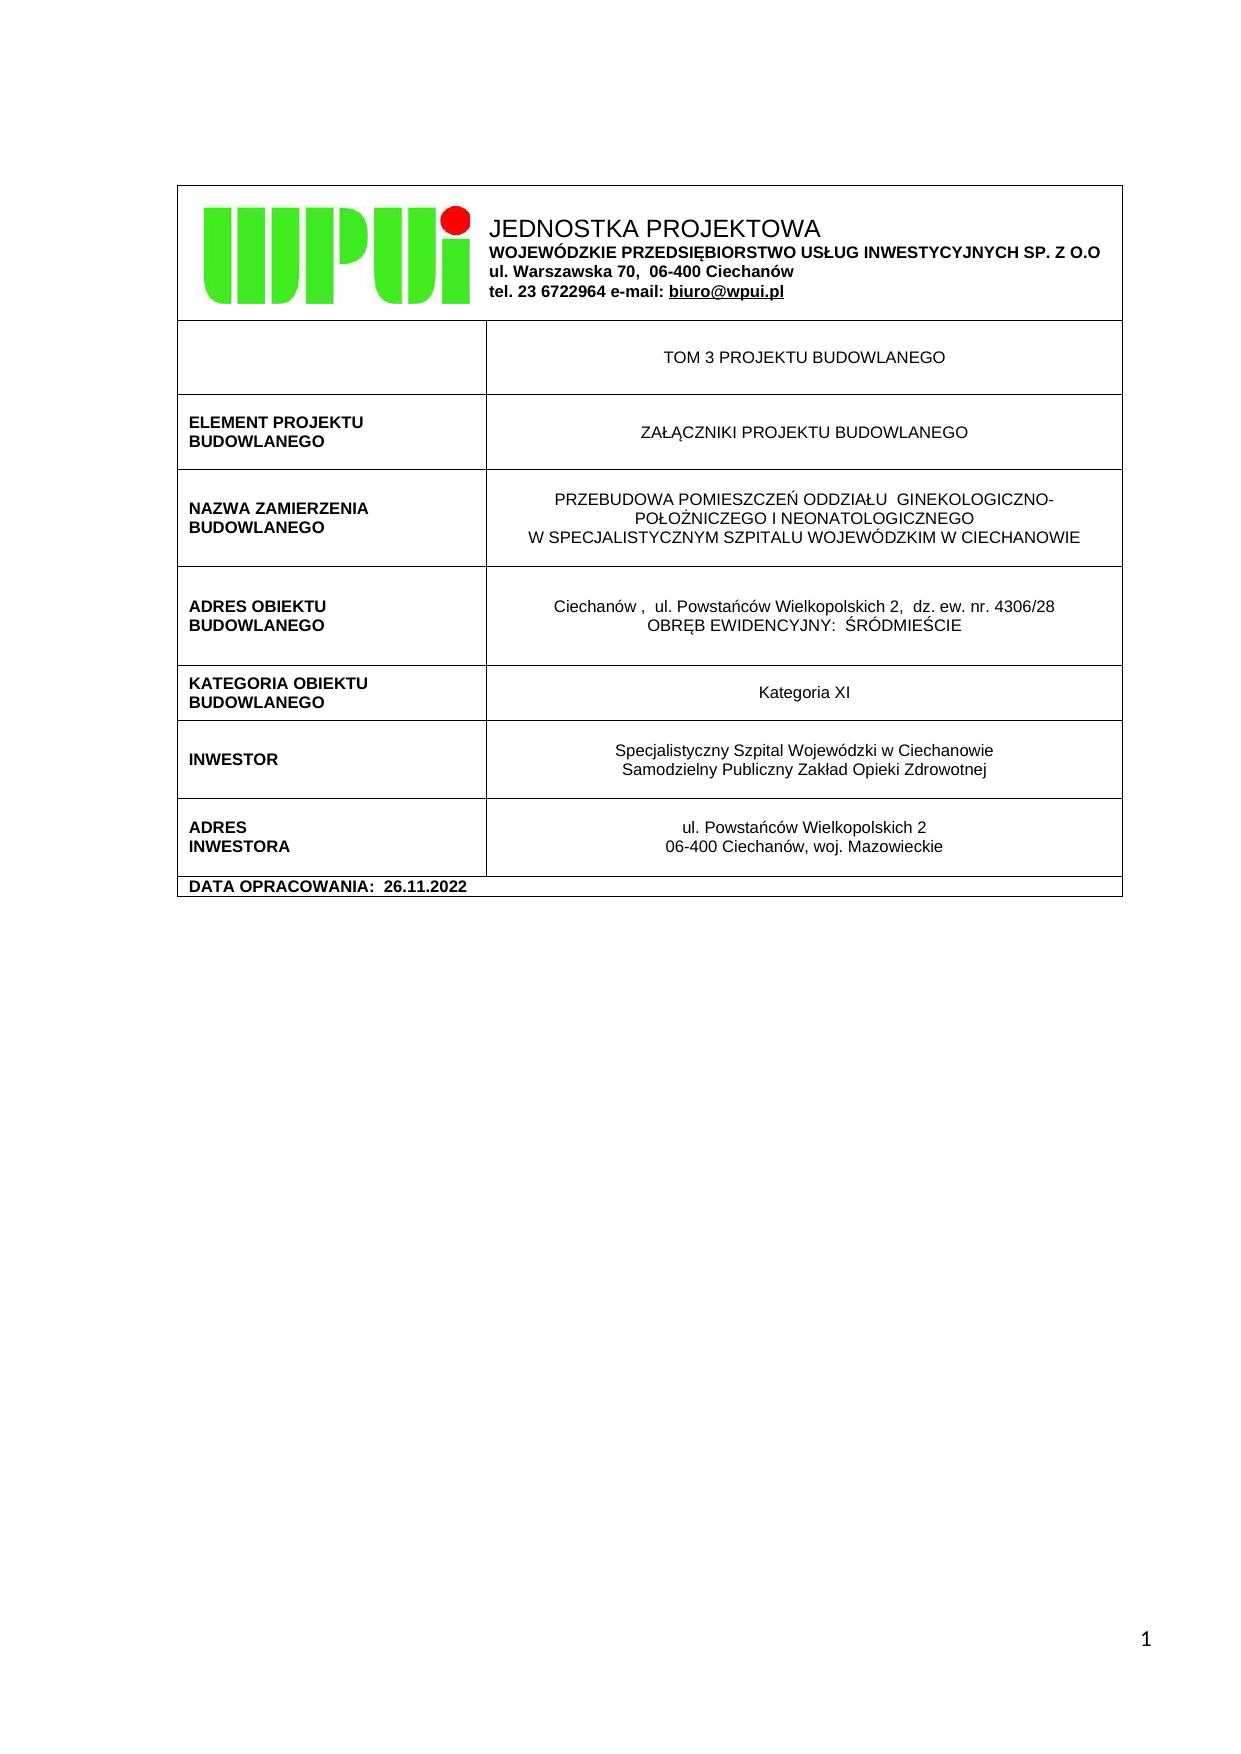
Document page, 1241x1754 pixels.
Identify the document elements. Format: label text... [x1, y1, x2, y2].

table_cell INWESTOR [178, 721, 486, 798]
table_cell ZAŁĄCZNIKI PROJEKTU BUDOWLANEGO [487, 395, 1122, 469]
table_cell ELEMENT PROJEKTU BUDOWLANEGO [178, 395, 486, 469]
table_cell Ciechanów , ul. Powstańców Wielkopolskich 2, dz. ew. nr. 4306/28 OBRĘB EWIDENCYJNY: ŚRÓDMIEŚCIE [487, 567, 1122, 664]
table_cell ul. Powstańców Wielkopolskich 2 06-400 Ciechanów, woj. Mazowieckie [487, 799, 1122, 876]
table_cell Kategoria XI [487, 666, 1122, 720]
table_cell [178, 321, 486, 394]
table_cell Specjalistyczny Szpital Wojewódzki w Ciechanowie Samodzielny Publiczny Zakład Opieki Zdrowotnej [487, 721, 1122, 798]
table_cell NAZWA ZAMIERZENIA BUDOWLANEGO [178, 470, 486, 566]
table_cell ADRES OBIEKTU BUDOWLANEGO [178, 567, 486, 664]
table_cell PRZEBUDOWA POMIESZCZEŃ ODDZIAŁU GINEKOLOGICZNO-POŁOŻNICZEGO I NEONATOLOGICZNEGO W SPECJALISTYCZNYM SZPITALU WOJEWÓDZKIM W CIECHANOWIE [487, 470, 1122, 566]
table_cell TOM 3 PROJEKTU BUDOWLANEGO [487, 321, 1122, 394]
table_cell KATEGORIA OBIEKTU BUDOWLANEGO [178, 666, 486, 720]
table_cell DATA OPRACOWANIA: 26.11.2022 [178, 877, 1122, 896]
table_cell ADRES INWESTORA [178, 799, 486, 876]
table_header JEDNOSTKA PROJEKTOWA WOJEWÓDZKIE PRZEDSIĘBIORSTWO USŁUG INWESTYCYJNYCH SP. Z O.O ul. Warszawska 70, 06-400 Ciechanów tel. 23 6722964 e-mail: biuro@wpui.pl [178, 186, 1122, 320]
picture [203, 206, 471, 304]
